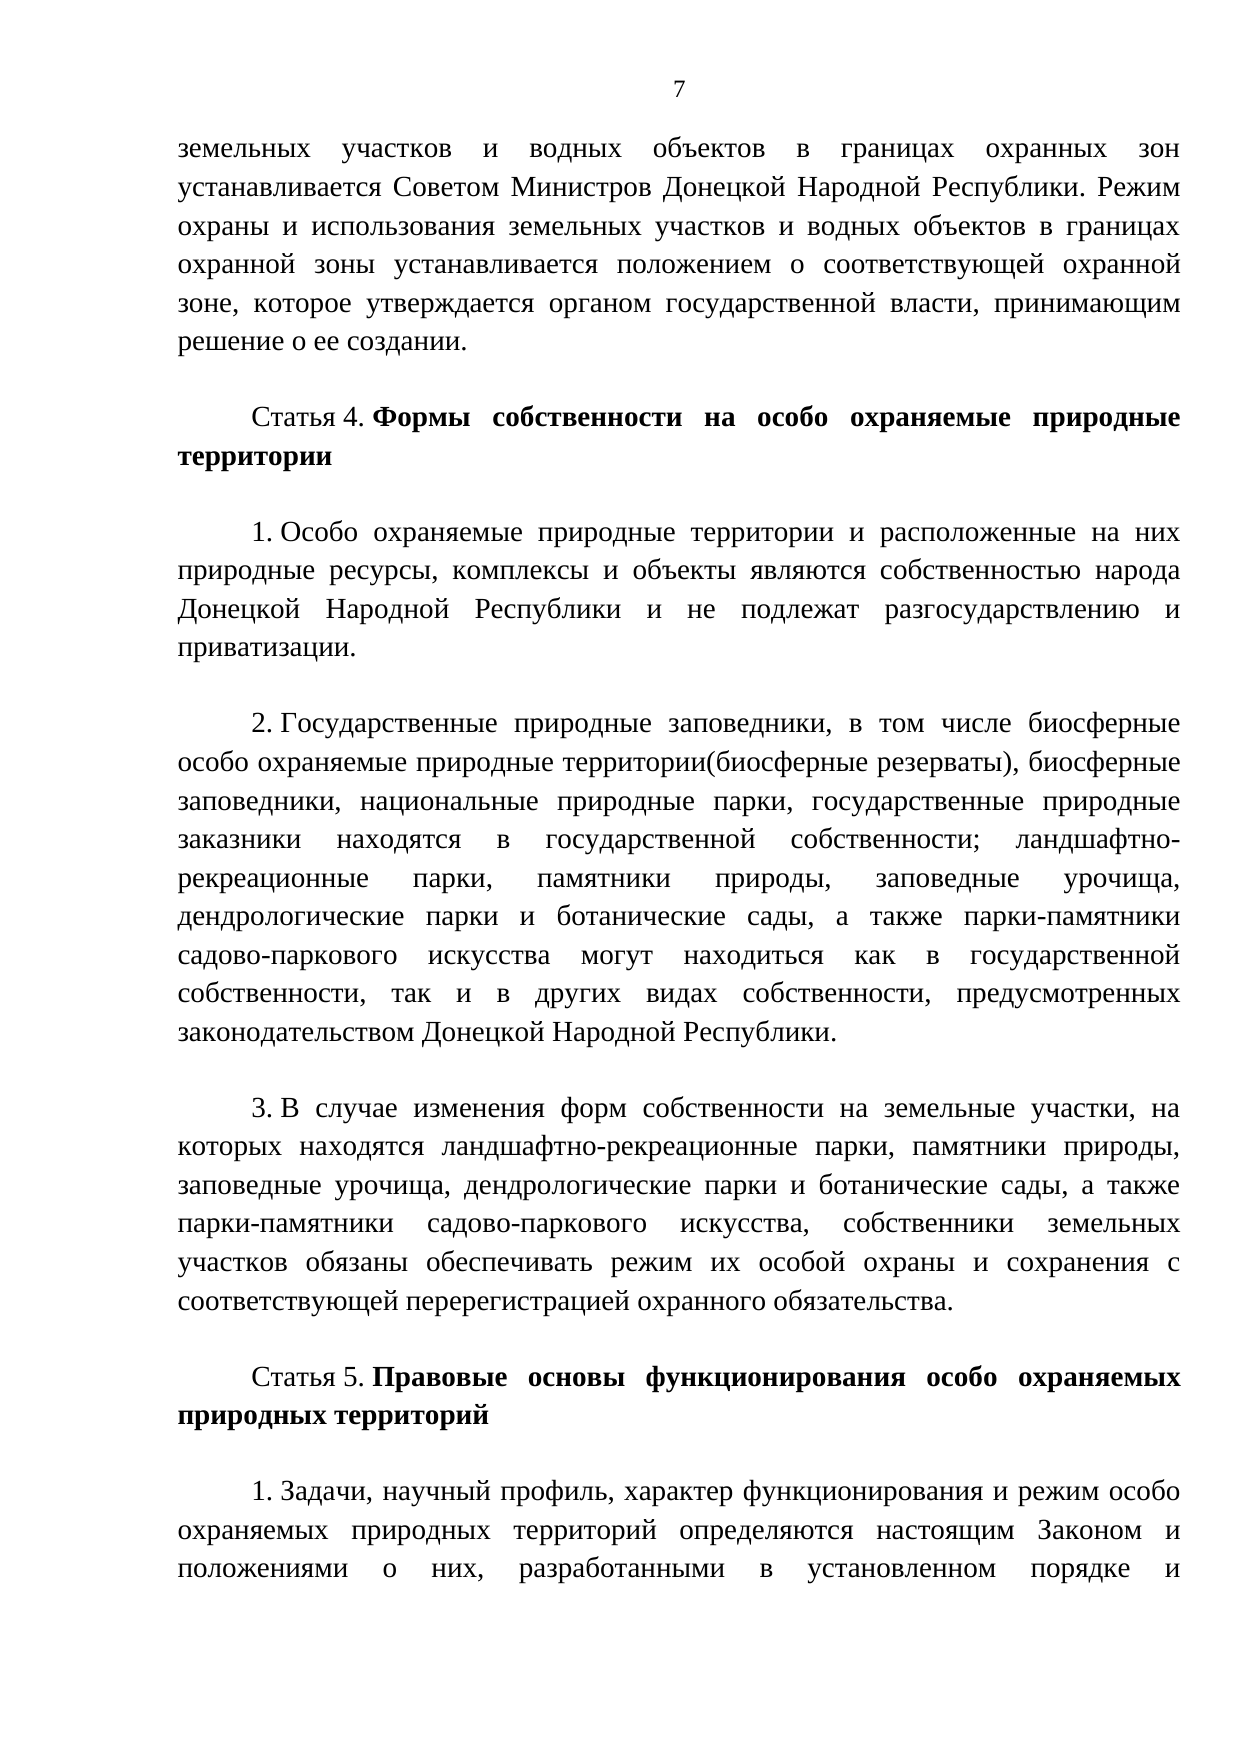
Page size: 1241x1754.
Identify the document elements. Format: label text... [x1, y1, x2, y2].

text Статья 4. Формы собственности на особо охраняемые природные территории [177, 399, 1181, 471]
text 2. Государственные природные заповедники, в том числе биосферные особо охраняемые природные территории(биосферные резерваты), биосферные заповедники, национальные природные парки, государственные природные заказники находятся в государственной собственности; ландшафтно-рекреационные парки, памятники природы, заповедные урочища, дендрологические парки и ботанические сады, а также парки-памятники садово-паркового искусства могут находиться как в государственной собственности, так и в других видах собственности, предусмотренных законодательством Донецкой Народной Республики. [177, 706, 1181, 1047]
text 1. Особо охраняемые природные территории и расположенные на них природные ресурсы, комплексы и объекты являются собственностью народа Донецкой Народной Республики и не подлежат разгосударствлению и приватизации. [177, 514, 1181, 663]
text 3. В случае изменения форм собственности на земельные участки, на которых находятся ландшафтно-рекреационные парки, памятники природы, заповедные урочища, дендрологические парки и ботанические сады, а также парки-памятники садово-паркового искусства, собственники земельных участков обязаны обеспечивать режим их особой охраны и сохранения с соответствующей перерегистрацией охранного обязательства. [177, 1090, 1181, 1316]
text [177, 131, 1181, 357]
text Статья 5. Правовые основы функционирования особо охраняемых природных территорий [177, 1359, 1181, 1431]
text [177, 1473, 1181, 1584]
